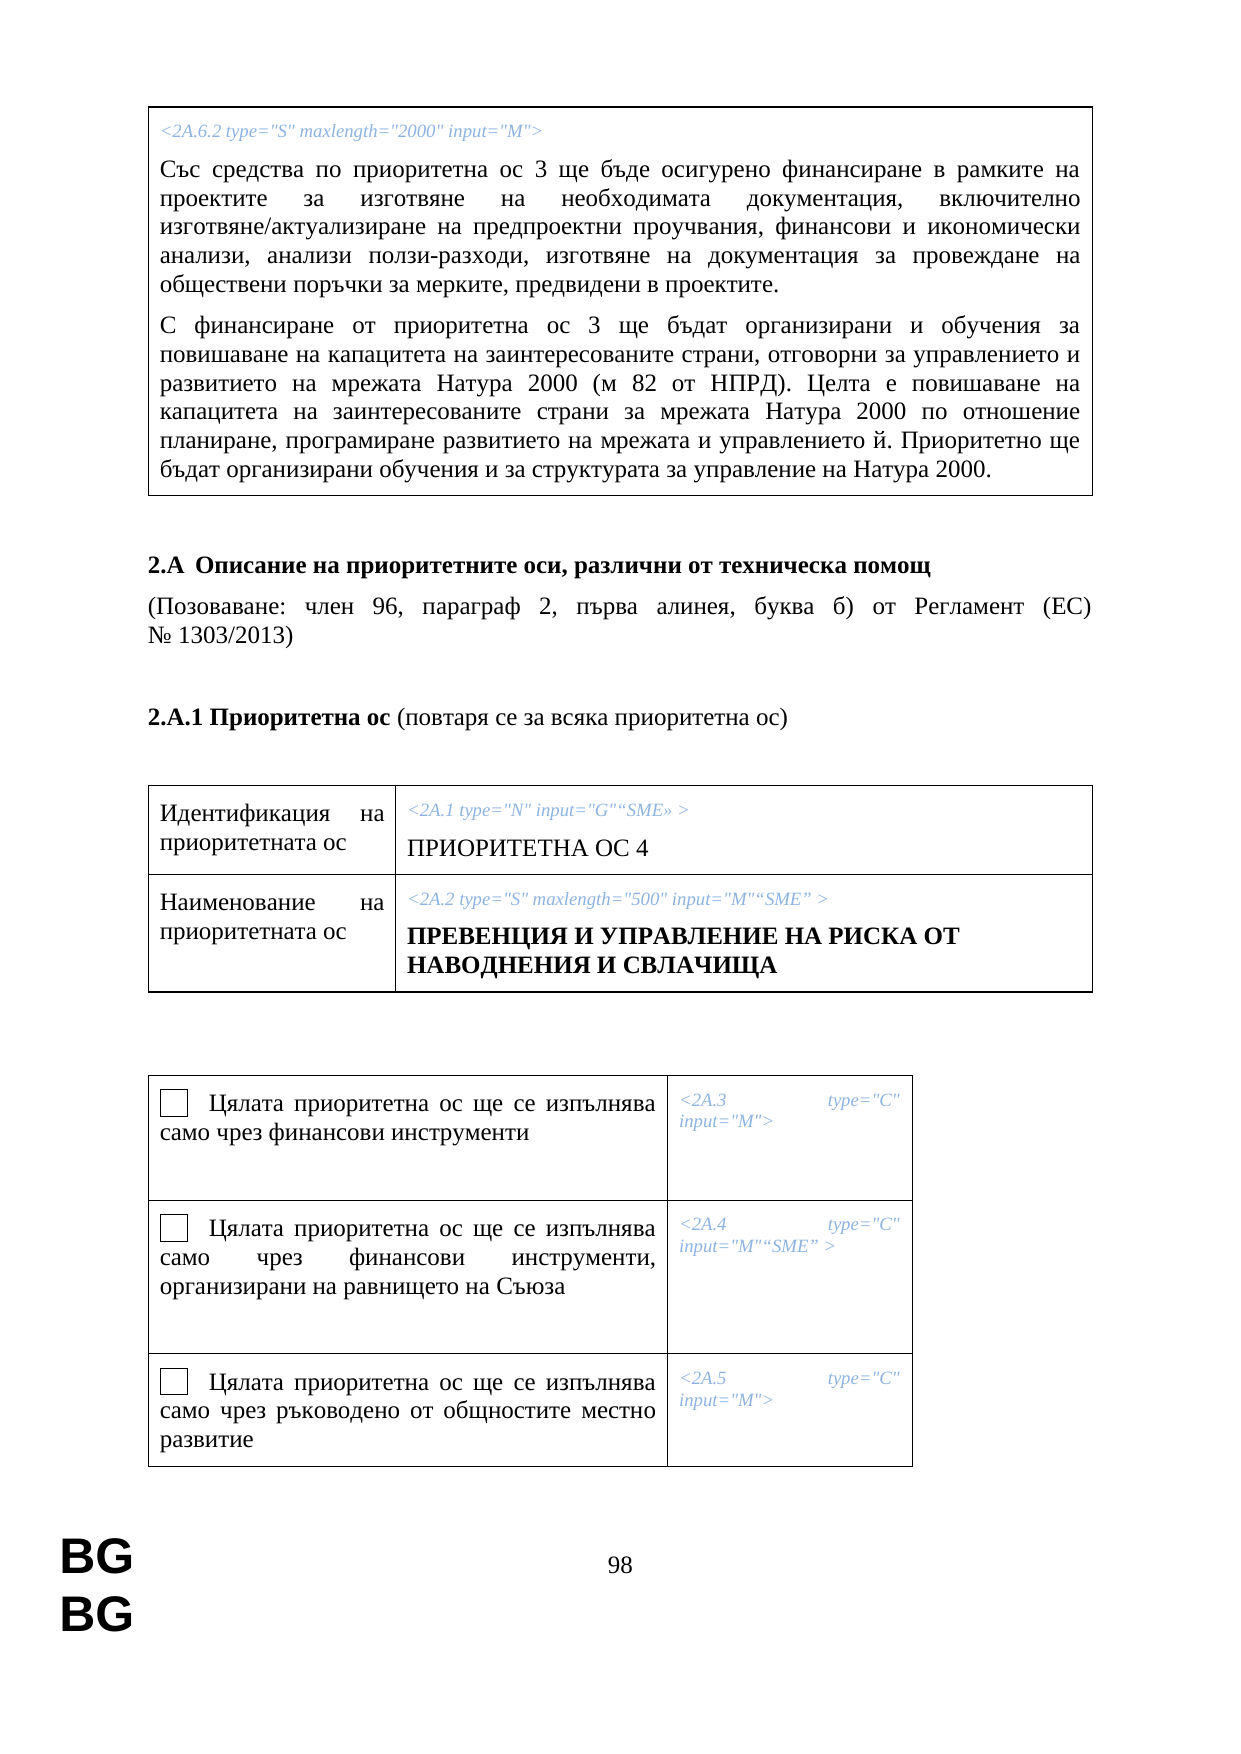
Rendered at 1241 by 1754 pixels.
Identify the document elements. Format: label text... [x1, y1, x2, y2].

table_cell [668, 1354, 912, 1466]
table_cell <2A.4 type="C" input="M"“SME” > [668, 1201, 912, 1353]
table_header <2A.3 type="C" input="M"> [668, 1076, 912, 1200]
text (Позоваване: член 96, параграф 2, първа алинея, буква б) от Регламент (EС) № 1303/2013) [148, 591, 1092, 649]
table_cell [149, 1354, 667, 1466]
table_header <2A.1 type="N" input="G"“SME» > ПРИОРИТЕТНА ОС 4 [396, 786, 1092, 874]
table_cell Цялата приоритетна ос ще се изпълнява само чрез финансови инструменти, организирани на равнището на Съюза [149, 1201, 667, 1353]
text 2.A Описание на приоритетните оси, различни от техническа помощ [148, 550, 1092, 579]
table_header Цялата приоритетна ос ще се изпълнява само чрез финансови инструменти [149, 1076, 667, 1200]
text 2.А.1 Приоритетна ос (повтаря се за всяка приоритетна ос) [148, 702, 1092, 731]
table_cell <2A.6.2 type="S" maxlength="2000" input="M"> Със средства по приоритетна ос 3 ще бъде осигурено финансиране в рамките на проектите за изготвяне на необходимата документация, включително изготвяне/актуализиране на предпроектни проучвания, финансови и икономически анализи, анализи ползи-разходи, изготвяне на документация за провеждане на обществени поръчки за мерките, предвидени в проектите. С финансиране от приоритетна ос 3 ще бъдат организирани и обучения за повишаване на капацитета на заинтересованите страни, отговорни за управлението и развитието на мрежата Натура 2000 (м 82 от НПРД). Целта е повишаване на капацитета на заинтересованите страни за мрежата Натура 2000 по отношение планиране, програмиране развитието на мрежата и управлението й. Приоритетно ще бъдат организирани обучения и за структурата за управление на Натура 2000. [149, 108, 1092, 495]
table_cell Наименование на приоритетната ос [149, 875, 395, 991]
table_cell <2A.2 type="S" maxlength="500" input="M"“SME” > ПРЕВЕНЦИЯ И УПРАВЛЕНИЕ НА РИСКА ОТ НАВОДНЕНИЯ И СВЛАЧИЩА [396, 875, 1092, 991]
table_header Идентификация на приоритетната ос [149, 786, 395, 874]
